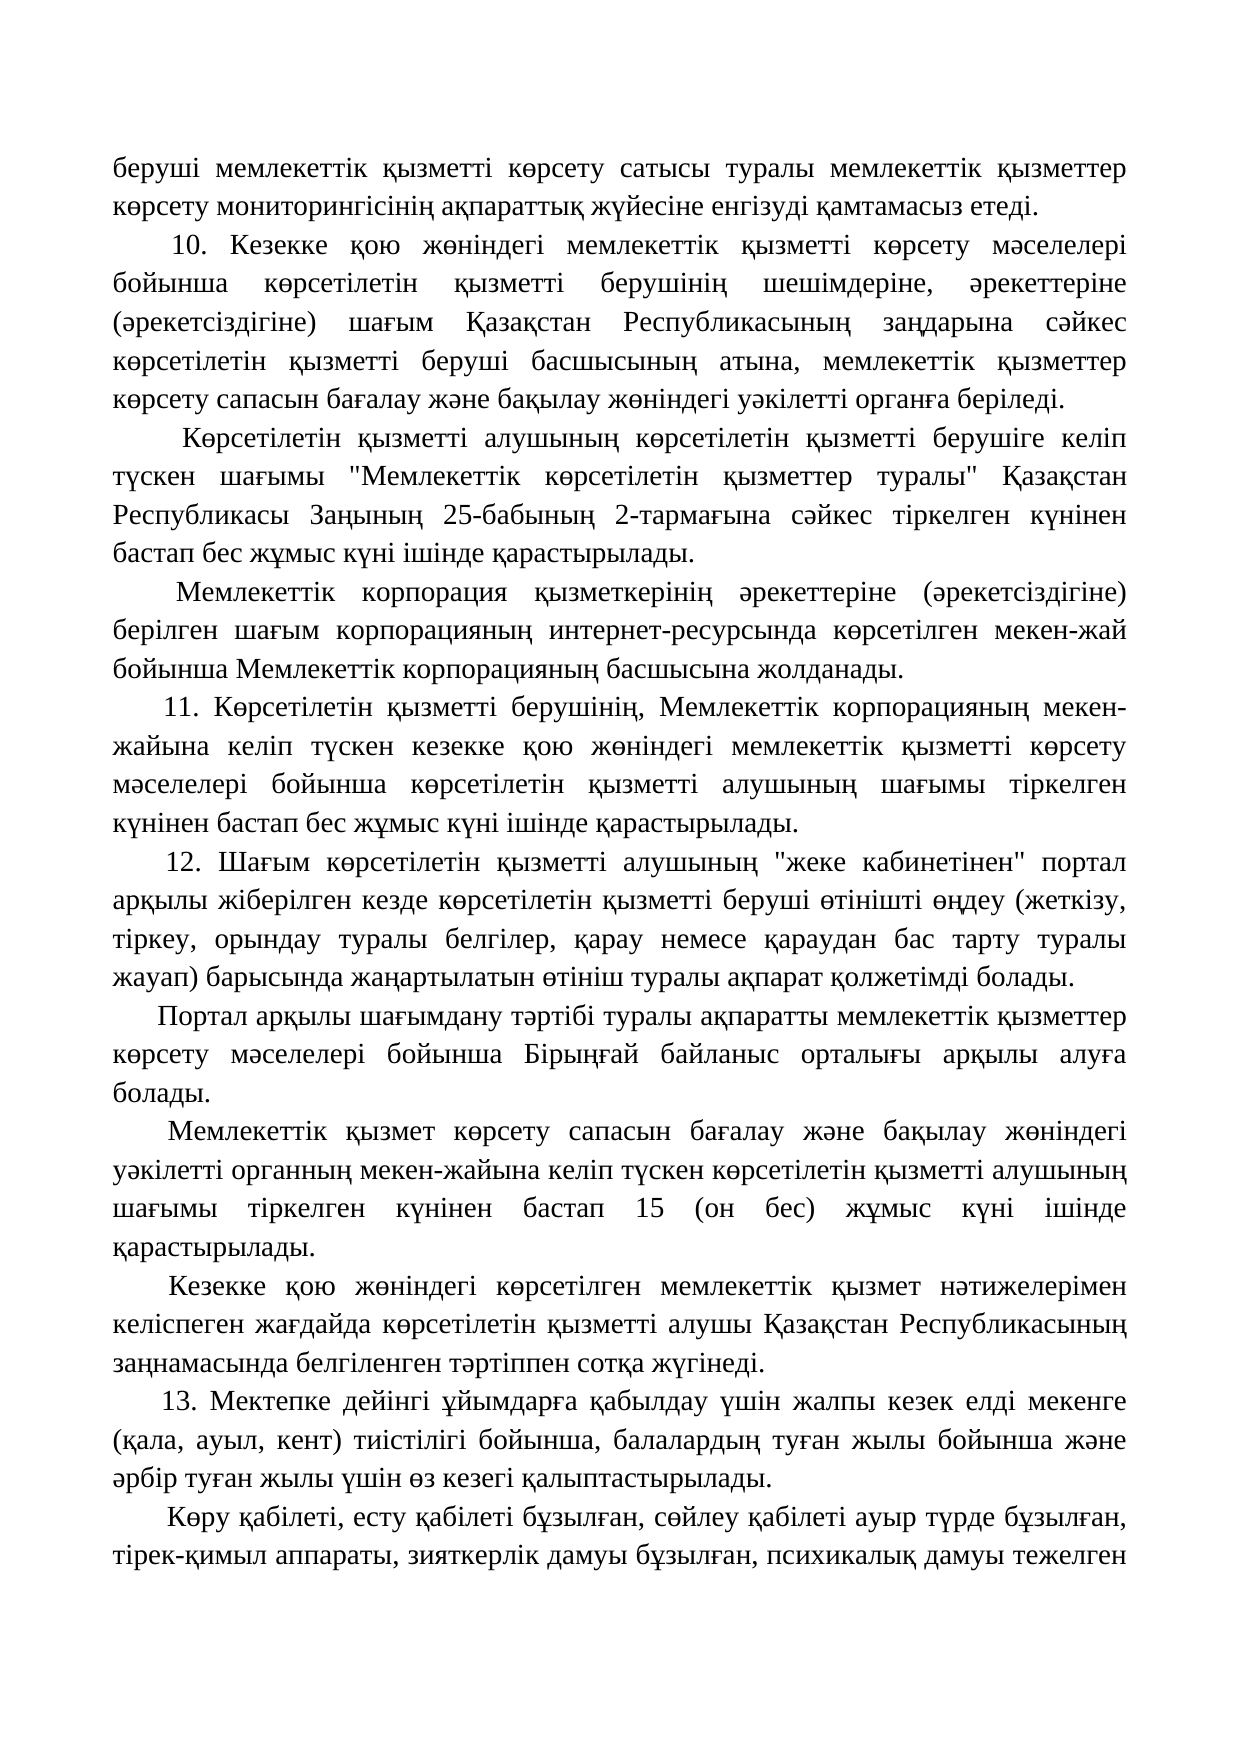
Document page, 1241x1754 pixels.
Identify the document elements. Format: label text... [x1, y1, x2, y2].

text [112, 150, 1128, 222]
text Портал арқылы шағымдану тәртібі туралы ақпаратты мемлекеттік қызметтер көрсету мәселелері бойынша Бірыңғай байланыс орталығы арқылы алуға болады. [112, 998, 1128, 1108]
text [112, 1499, 1128, 1571]
text Кезекке қою жөніндегі көрсетілген мемлекеттік қызмет нәтижелерімен келіспеген жағдайда көрсетілетін қызметті алушы Қазақстан Республикасының заңнамасында белгіленген тәртіппен сотқа жүгінеді. [112, 1268, 1128, 1378]
text Мемлекеттік қызмет көрсету сапасын бағалау және бақылау жөніндегі уәкілетті органның мекен-жайына келіп түскен көрсетілетін қызметті алушының шағымы тіркелген күнінен бастап 15 (он бес) жұмыс күні ішінде қарастырылады. [112, 1113, 1128, 1263]
text 12. Шағым көрсетілетін қызметті алушының "жеке кабинетінен" портал арқылы жіберілген кезде көрсетілетін қызметті беруші өтінішті өңдеу (жеткізу, тіркеу, орындау туралы белгілер, қарау немесе қараудан бас тарту туралы жауап) барысында жаңартылатын өтініш туралы ақпарат қолжетімді болады. [112, 844, 1128, 993]
text 10. Кезекке қою жөніндегі мемлекеттік қызметті көрсету мәселелері бойынша көрсетілетін қызметті берушінің шешімдеріне, әрекеттеріне (әрекетсіздігіне) шағым Қазақстан Республикасының заңдарына сәйкес көрсетілетін қызметті беруші басшысының атына, мемлекеттік қызметтер көрсету сапасын бағалау және бақылау жөніндегі уәкілетті органға беріледі. [112, 227, 1128, 415]
text Мемлекеттік корпорация қызметкерінің әрекеттеріне (әрекетсіздігіне) берілген шағым корпорацияның интернет-ресурсында көрсетілген мекен-жай бойынша Мемлекеттік корпорацияның басшысына жолданады. [112, 574, 1128, 684]
text 11. Көрсетілетін қызметті берушінің, Мемлекеттік корпорацияның мекен-жайына келіп түскен кезекке қою жөніндегі мемлекеттік қызметті көрсету мәселелері бойынша көрсетілетін қызметті алушының шағымы тіркелген күнінен бастап бес жұмыс күні ішінде қарастырылады. [112, 689, 1128, 839]
text Көрсетілетін қызметті алушының көрсетілетін қызметті берушіге келіп түскен шағымы "Мемлекеттік көрсетілетін қызметтер туралы" Қазақстан Республикасы Заңының 25-бабының 2-тармағына сәйкес тіркелген күнінен бастап бес жұмыс күні ішінде қарастырылады. [112, 420, 1128, 569]
text 13. Мектепке дейінгі ұйымдарға қабылдау үшін жалпы кезек елді мекенге (қала, ауыл, кент) тиістілігі бойынша, балалардың туған жылы бойынша және әрбір туған жылы үшін өз кезегі қалыптастырылады. [112, 1383, 1128, 1494]
